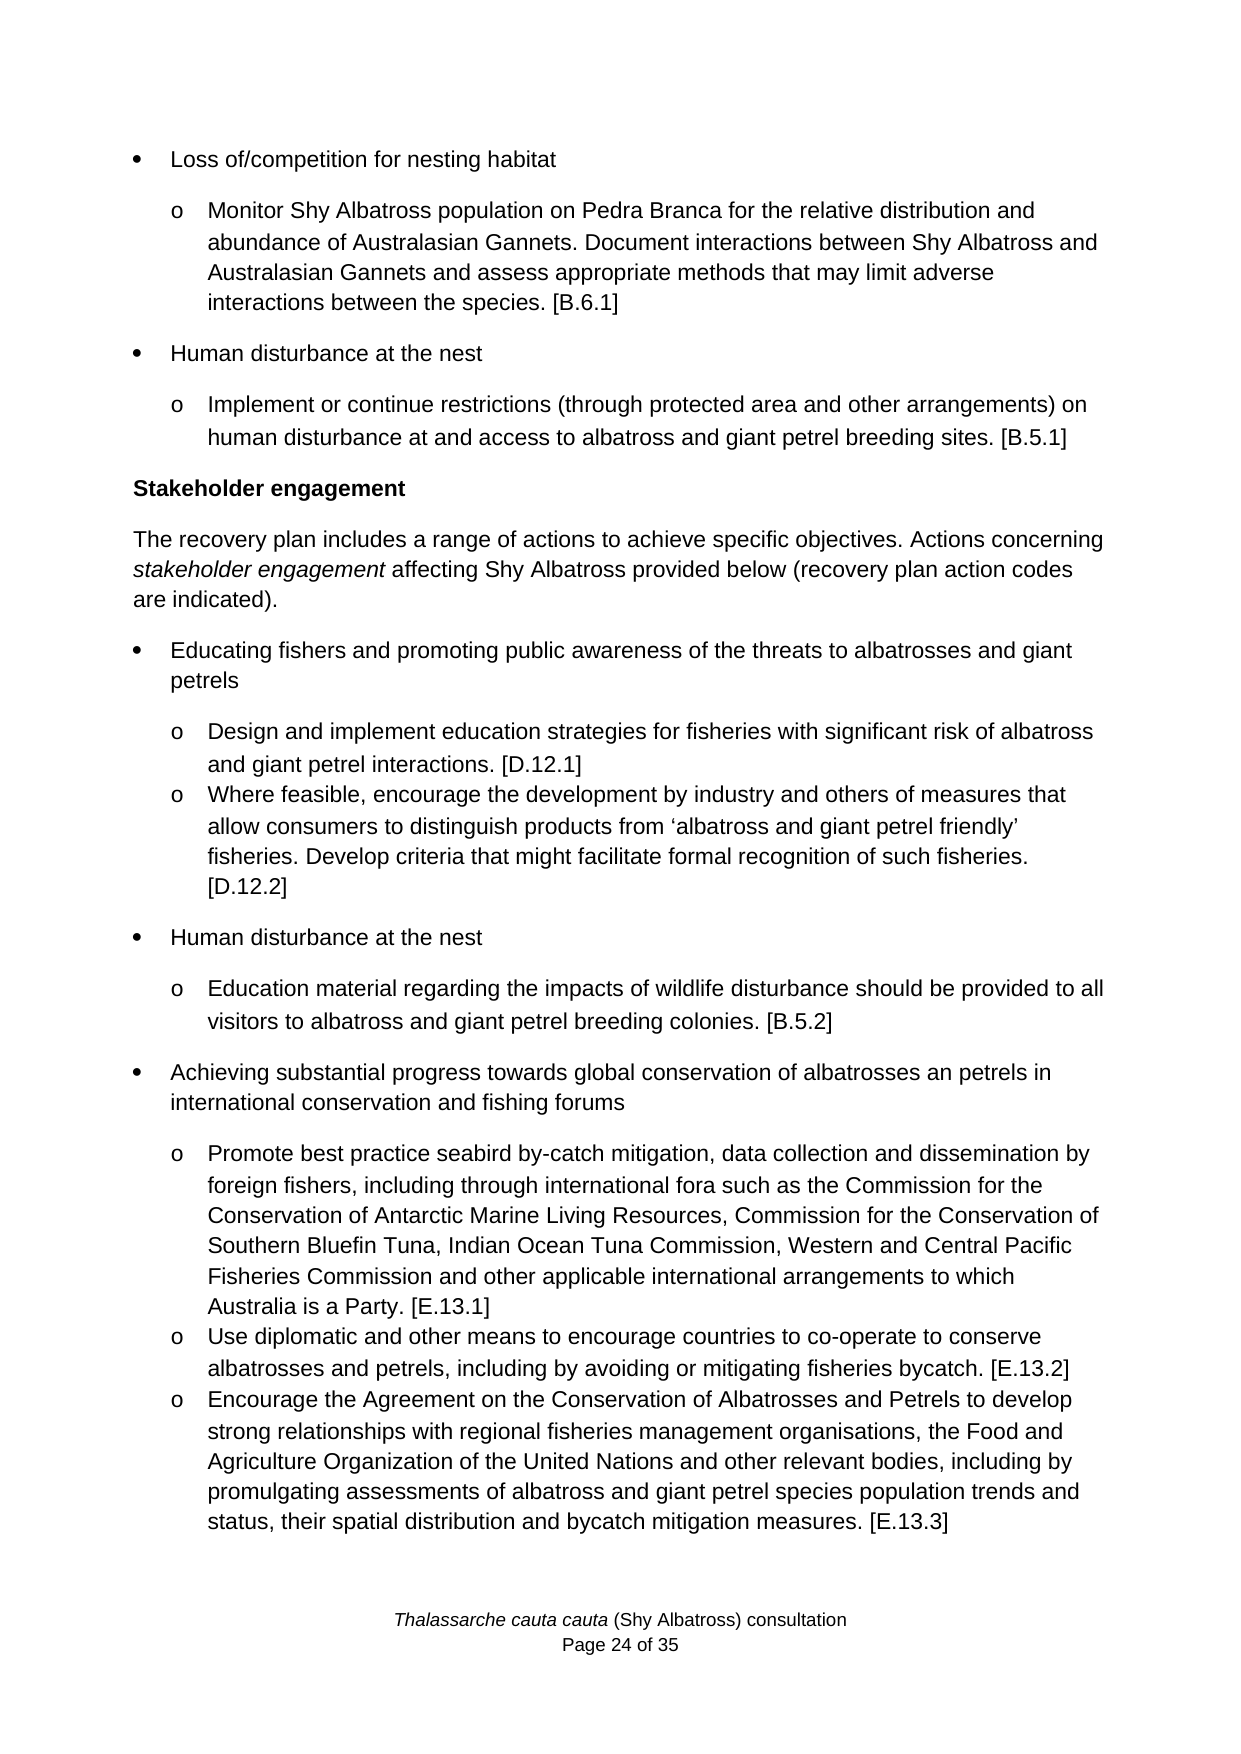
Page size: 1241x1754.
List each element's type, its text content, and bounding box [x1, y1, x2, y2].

list Human disturbance at the nest [133, 340, 1107, 367]
list Loss of/competition for nesting habitat [133, 146, 1107, 172]
list Encourage the Agreement on the Conservation of Albatrosses and Petrels to develop strong relationships with regional fisheries management organisations, the Food and Agriculture Organization of the United Nations and other relevant bodies, including by promulgating assessments of albatross and giant petrel species population trends and status, their spatial distribution and bycatch mitigation measures. [E.13.3] [170, 1386, 1107, 1535]
text Stakeholder engagement [133, 474, 1107, 501]
text The recovery plan includes a range of actions to achieve specific objectives. Actions concerning stakeholder engagement affecting Shy Albatross provided below (recovery plan action codes are indicated). [133, 526, 1107, 612]
list Education material regarding the impacts of wildlife disturbance should be provided to all visitors to albatross and giant petrel breeding colonies. [B.5.2] [170, 975, 1107, 1034]
list Use diplomatic and other means to encourage countries to co-operate to conserve albatrosses and petrels, including by avoiding or mitigating fisheries bycatch. [E.13.2] [170, 1323, 1107, 1382]
list Promote best practice seabird by-catch mitigation, data collection and dissemination by foreign fishers, including through international fora such as the Commission for the Conservation of Antarctic Marine Living Resources, Commission for the Conservation of Southern Bluefin Tuna, Indian Ocean Tuna Commission, Western and Central Pacific Fisheries Commission and other applicable international arrangements to which Australia is a Party. [E.13.1] [170, 1140, 1107, 1319]
list Implement or continue restrictions (through protected area and other arrangements) on human disturbance at and access to albatross and giant petrel breeding sites. [B.5.1] [170, 391, 1107, 450]
list Monitor Shy Albatross population on Pedra Branca for the relative distribution and abundance of Australasian Gannets. Document interactions between Shy Albatross and Australasian Gannets and assess appropriate methods that may limit adverse interactions between the species. [B.6.1] [170, 197, 1107, 316]
list Educating fishers and promoting public awareness of the threats to albatrosses and giant petrels [133, 637, 1107, 694]
list Where feasible, encourage the development by industry and others of measures that allow consumers to distinguish products from ‘albatross and giant petrel friendly’ fisheries. Develop criteria that might facilitate formal recognition of such fisheries. [D.12.2] [170, 781, 1107, 900]
list Human disturbance at the nest [133, 924, 1107, 951]
list Design and implement education strategies for fisheries with significant risk of albatross and giant petrel interactions. [D.12.1] [170, 718, 1107, 777]
list Achieving substantial progress towards global conservation of albatrosses an petrels in international conservation and fishing forums [133, 1059, 1107, 1115]
